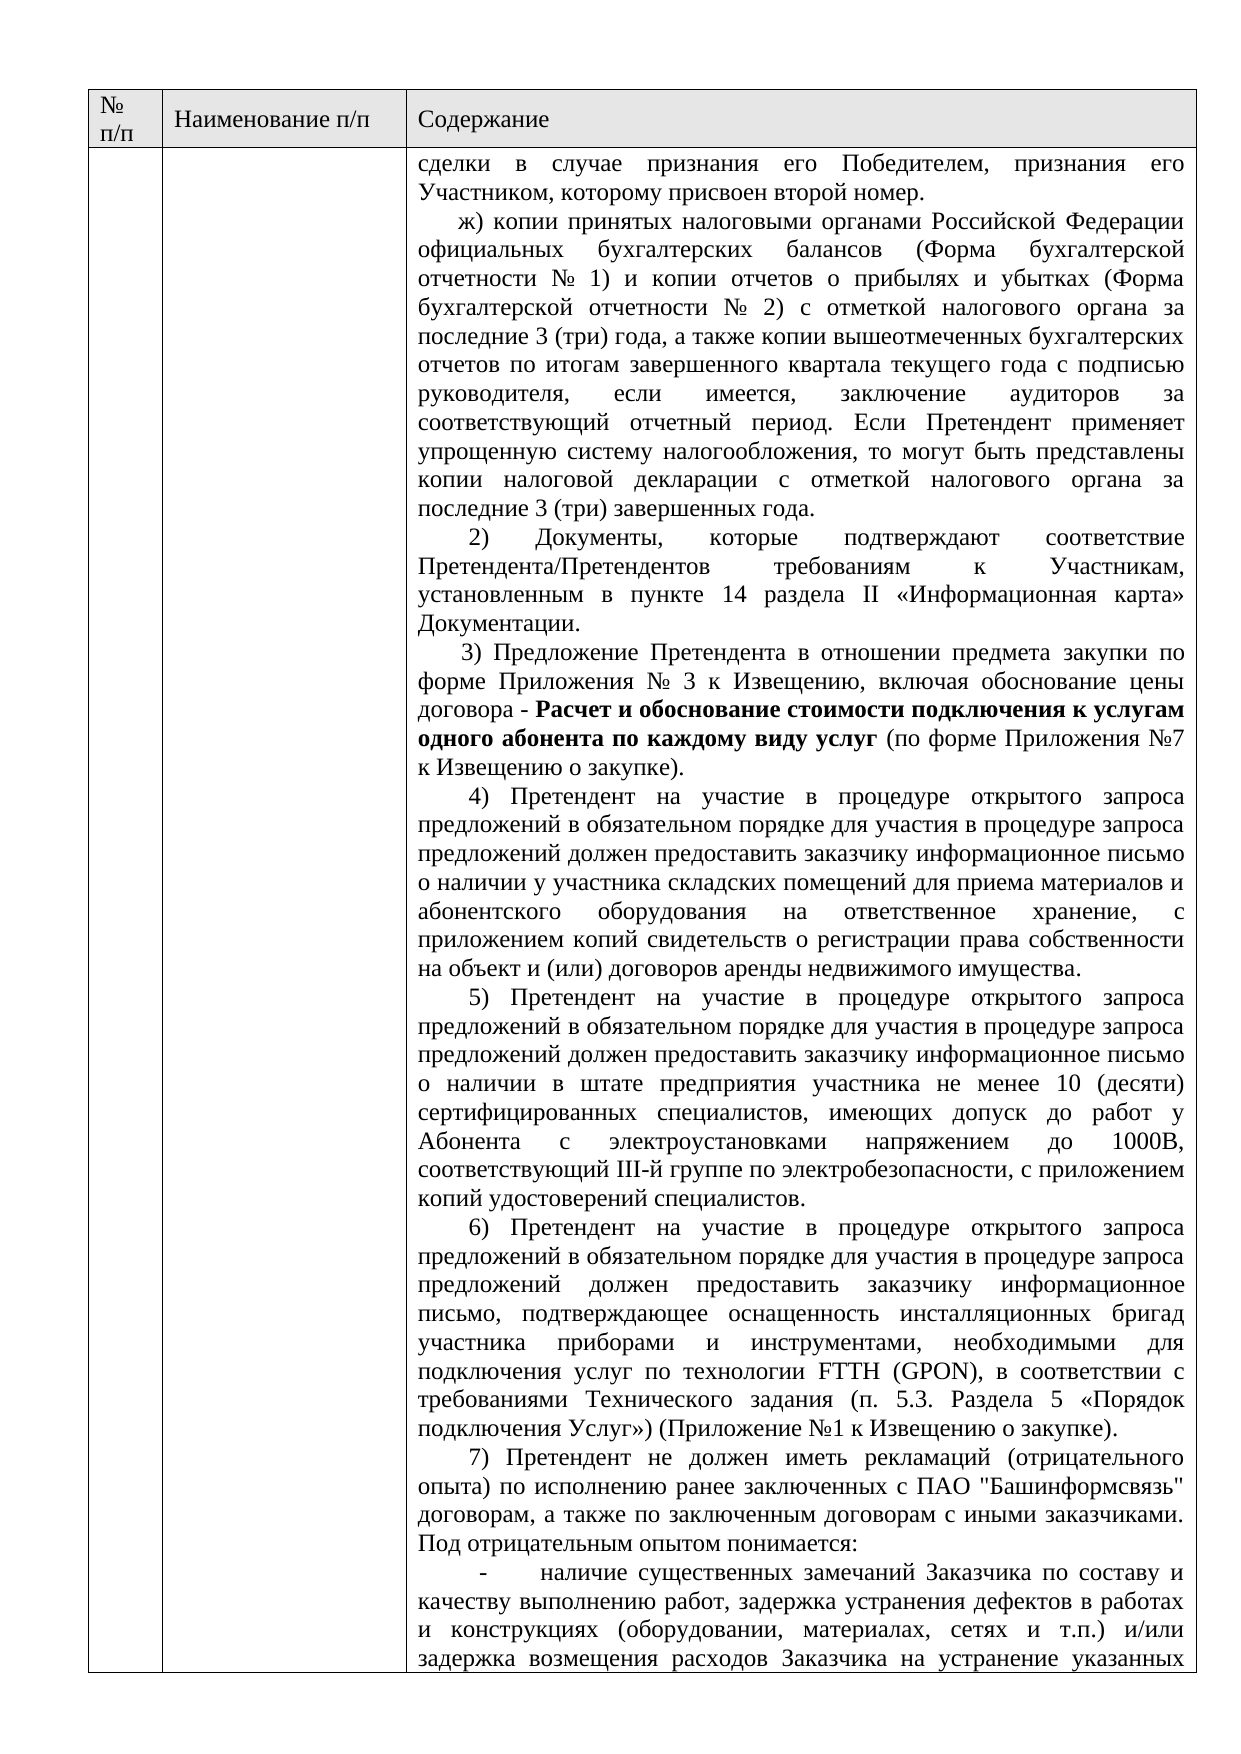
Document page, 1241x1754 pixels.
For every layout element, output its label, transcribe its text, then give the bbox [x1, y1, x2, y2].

table_header № п/п [89, 90, 162, 147]
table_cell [407, 148, 1196, 1672]
table_cell [89, 148, 162, 1672]
table_header Содержание [407, 90, 1196, 147]
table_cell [163, 148, 406, 1672]
table_header Наименование п/п [163, 90, 406, 147]
